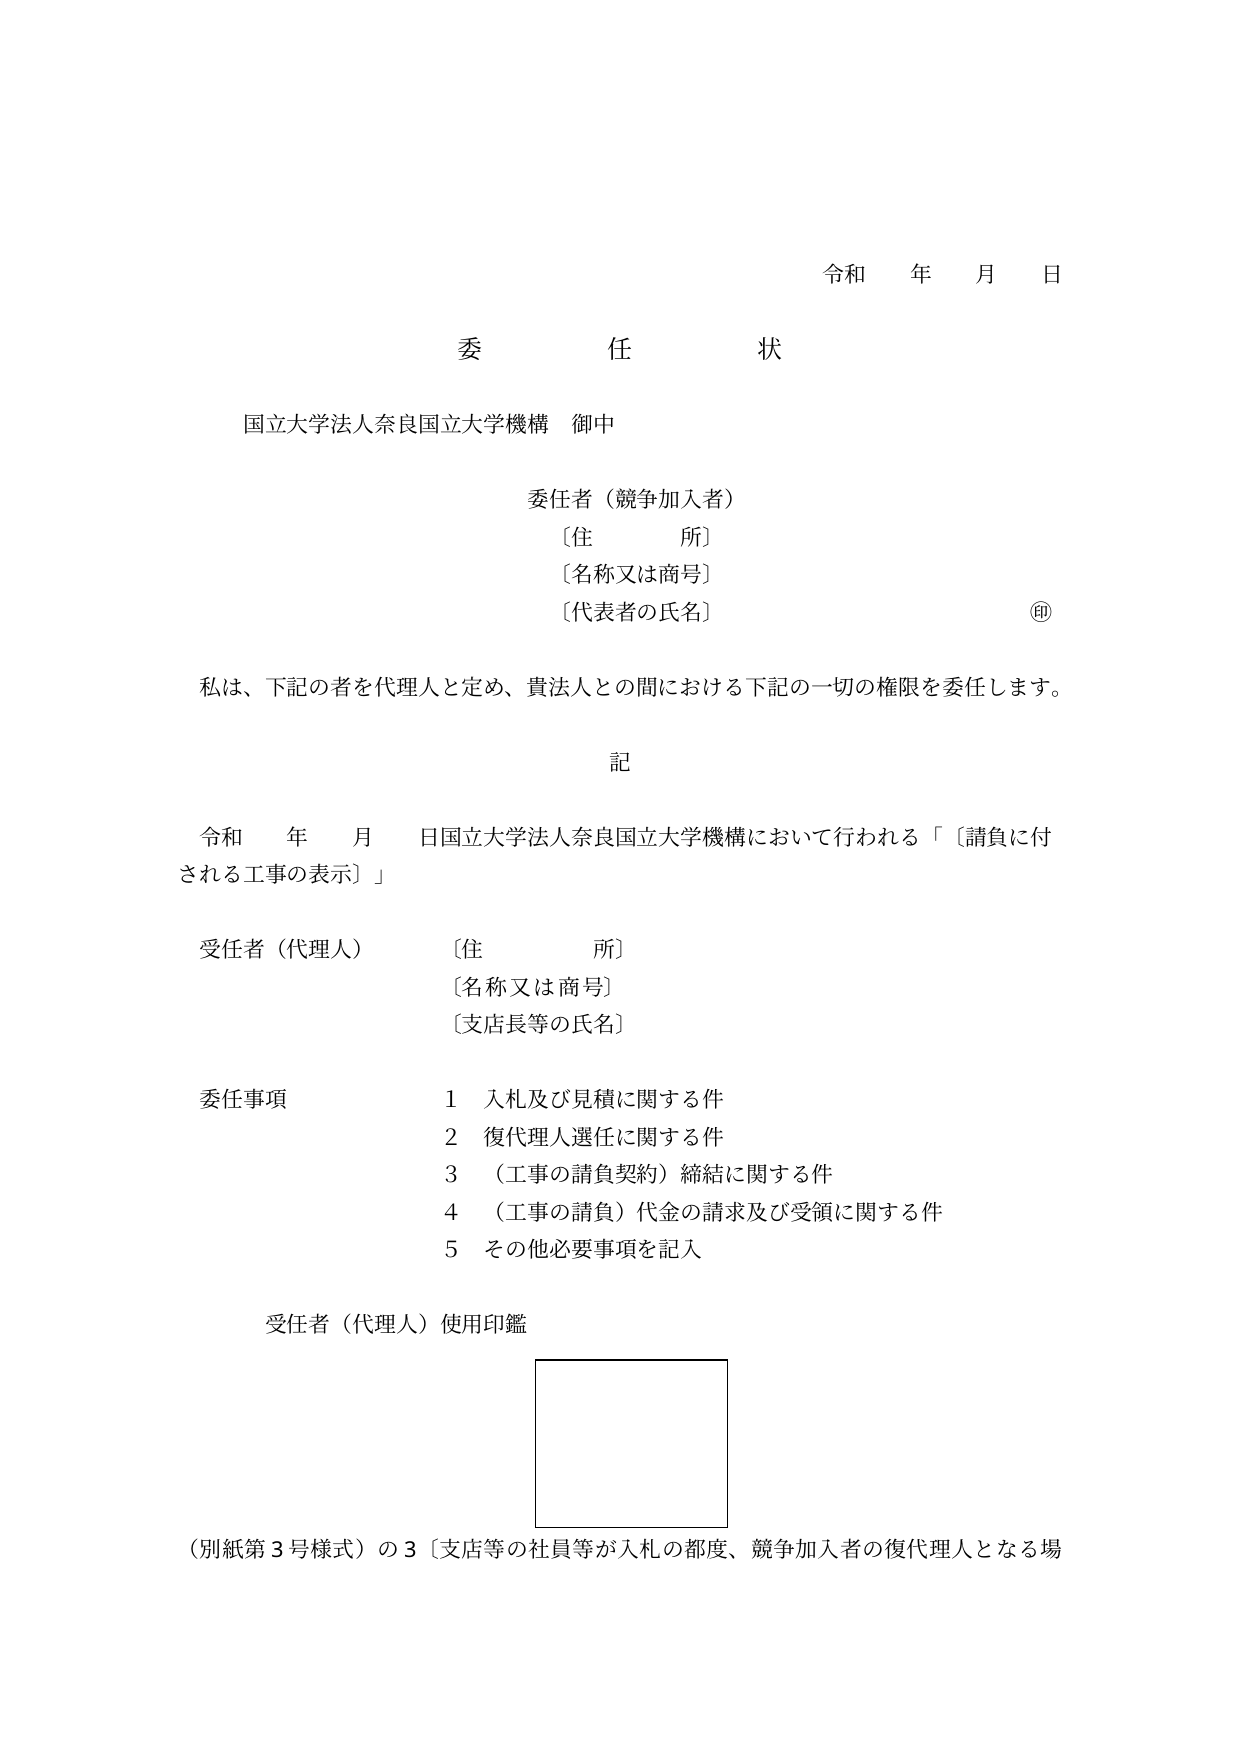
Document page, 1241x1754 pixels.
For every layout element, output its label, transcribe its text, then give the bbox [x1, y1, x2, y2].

text 受任者（代理人） 〔住 所〕 [177, 929, 1063, 967]
text ２ 復代理人選任に関する件 [177, 1117, 1063, 1154]
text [177, 1529, 1063, 1567]
subtitle 記 [177, 742, 1063, 779]
text ３ （工事の請負契約）締結に関する件 [177, 1154, 1063, 1192]
text ５ その他必要事項を記入 [177, 1229, 1063, 1267]
text 〔支店長等の氏名〕 [177, 1004, 1063, 1042]
text 国立大学法人奈良国立大学機構 御中 [177, 404, 1063, 442]
text 私は、下記の者を代理人と定め、貴法人との間における下記の一切の権限を委任します。 [177, 667, 1063, 704]
text 受任者（代理人）使用印鑑 [177, 1304, 1063, 1342]
text 委任者（競争加入者） [177, 479, 1063, 517]
text ４ （工事の請負）代金の請求及び受領に関する件 [177, 1192, 1063, 1229]
text 令和 年 月 日 [177, 254, 1063, 292]
text 〔名称又は商号〕 [177, 967, 1063, 1004]
text 委任事項 １ 入札及び見積に関する件 [177, 1079, 1063, 1117]
text 令和 年 月 日国立大学法人奈良国立大学機構において行われる「〔請負に付される工事の表示〕」 [177, 817, 1063, 892]
text 〔名称又は商号〕 [177, 554, 1063, 592]
text 〔代表者の氏名〕 ㊞ [177, 592, 1063, 629]
text 委 任 状 [177, 329, 1063, 367]
text 〔住 所〕 [177, 517, 1063, 554]
